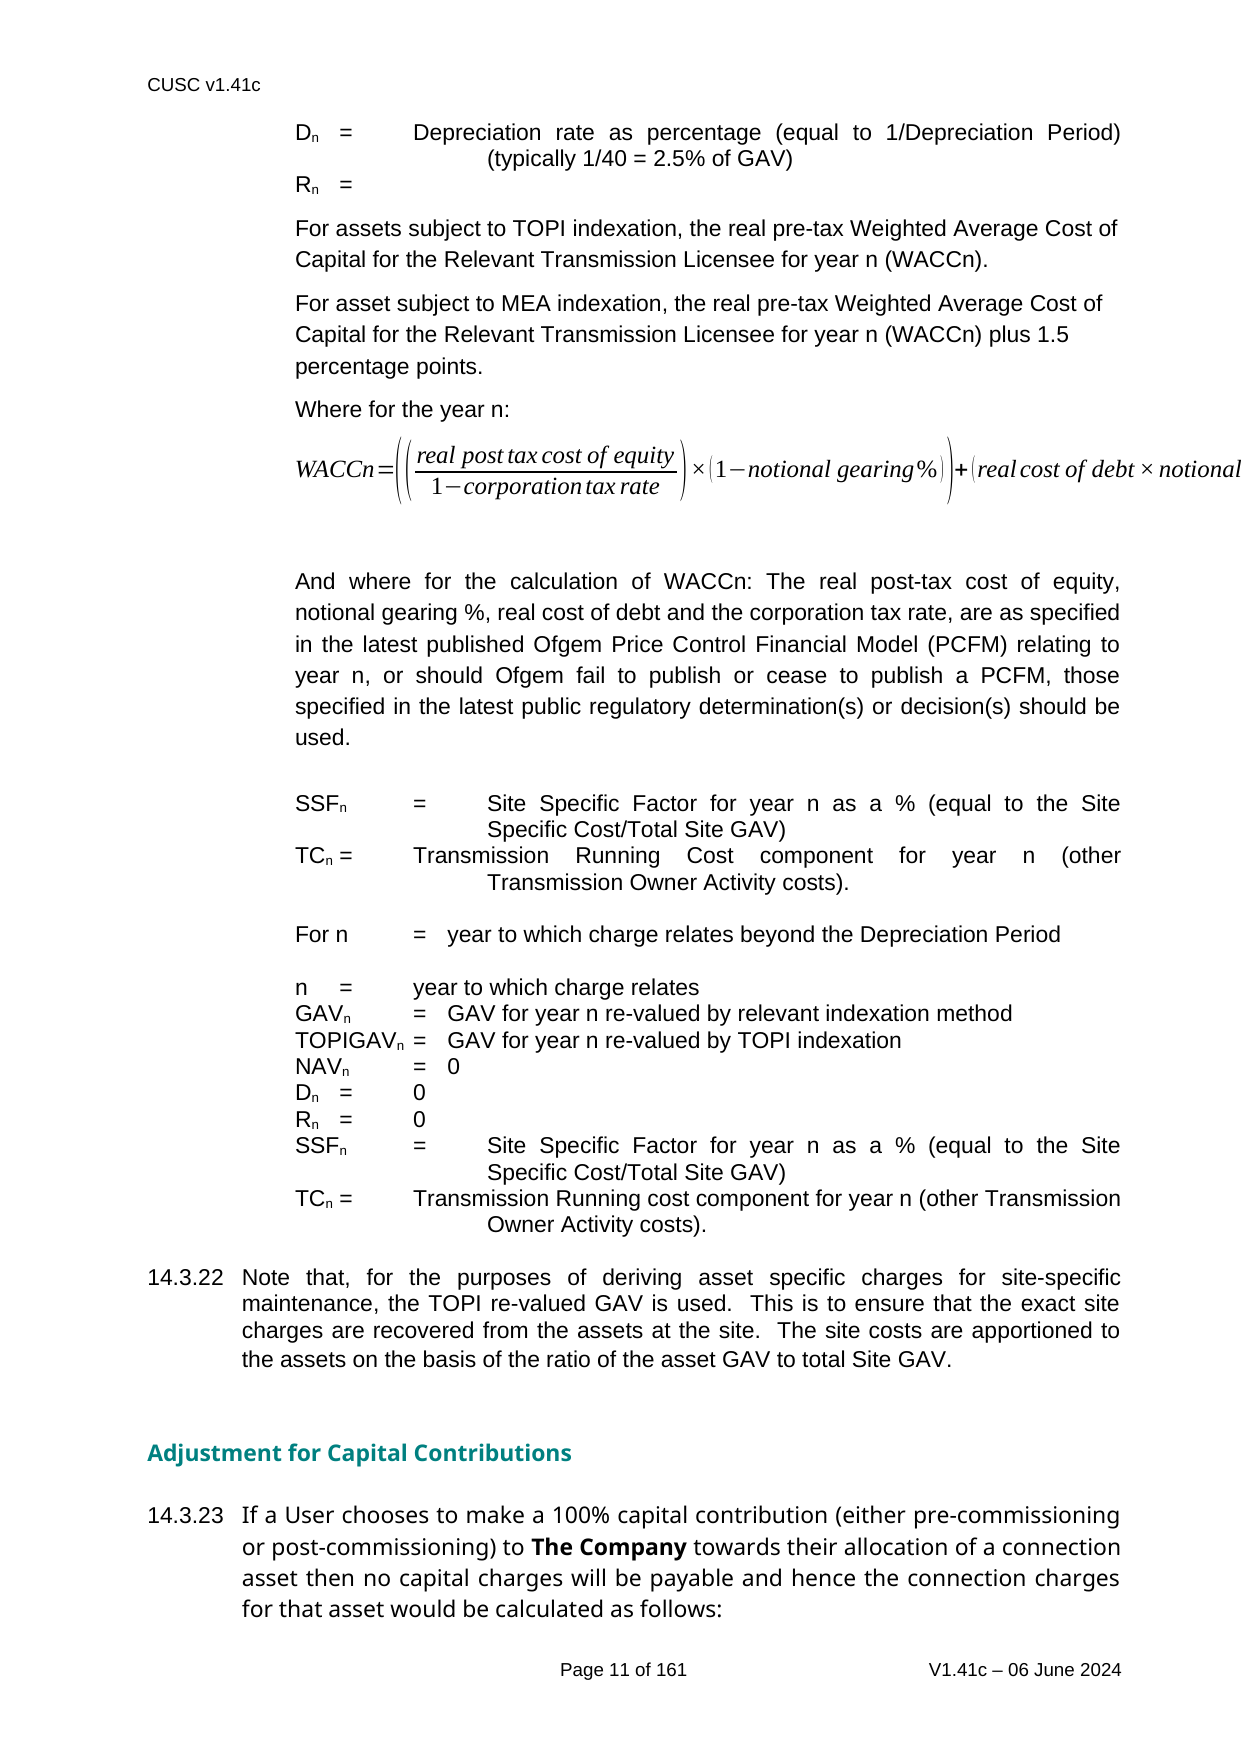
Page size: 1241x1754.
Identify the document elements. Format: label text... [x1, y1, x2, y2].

list Note that, for the purposes of deriving asset specific charges for site-specific maintenance, the TOPI re-valued GAV is used. This is to ensure that the exact site charges are recovered from the assets at the site. The site costs are apportioned to the assets on the basis of the ratio of the asset GAV to total Site GAV. [147, 1264, 1121, 1374]
text Dn = 0 [295, 1079, 1121, 1106]
text Where for the year n: [295, 392, 1121, 423]
text And where for the calculation of WACCn: The real post-tax cost of equity, notional gearing %, real cost of debt and the corporation tax rate, are as specified in the latest published Ofgem Price Control Financial Model (PCFM) relating to year n, or should Ofgem fail to publish or cease to publish a PCFM, those specified in the latest public regulatory determination(s) or decision(s) should be used. [295, 563, 1121, 751]
list If a User chooses to make a 100% capital contribution (either pre-commissioning or post-commissioning) to The Company towards their allocation of a connection asset then no capital charges will be payable and hence the connection charges for that asset would be calculated as follows: [147, 1499, 1121, 1624]
text Dn = Depreciation rate as percentage (equal to 1/Depreciation Period) (typically 1/40 = 2.5% of GAV) [295, 119, 1121, 171]
text TOPIGAVn = GAV for year n re-valued by TOPI indexation [295, 1027, 1121, 1053]
text GAVn = GAV for year n re-valued by relevant indexation method [295, 1000, 1121, 1027]
text SSFn = Site Specific Factor for year n as a % (equal to the Site Specific Cost/Total Site GAV) [295, 789, 1121, 842]
text Rn = 0 [295, 1106, 1121, 1132]
text NAVn = 0 [295, 1053, 1121, 1079]
text TCn = Transmission Running cost component for year n (other Transmission Owner Activity costs). [295, 1185, 1121, 1237]
text TCn = Transmission Running Cost component for year n (other Transmission Owner Activity costs). [295, 842, 1121, 895]
text SSFn = Site Specific Factor for year n as a % (equal to the Site Specific Cost/Total Site GAV) [295, 1132, 1121, 1185]
text For asset subject to MEA indexation, the real pre-tax Weighted Average Cost of Capital for the Relevant Transmission Licensee for year n (WACCn) plus 1.5 percentage points. [295, 285, 1121, 379]
text For assets subject to TOPI indexation, the real pre-tax Weighted Average Cost of Capital for the Relevant Transmission Licensee for year n (WACCn). [295, 210, 1121, 273]
subtitle Adjustment for Capital Contributions [147, 1437, 1121, 1468]
text n = year to which charge relates [295, 974, 1121, 1000]
text For n = year to which charge relates beyond the Depreciation Period [295, 921, 1121, 948]
text Rn = [295, 171, 1121, 198]
